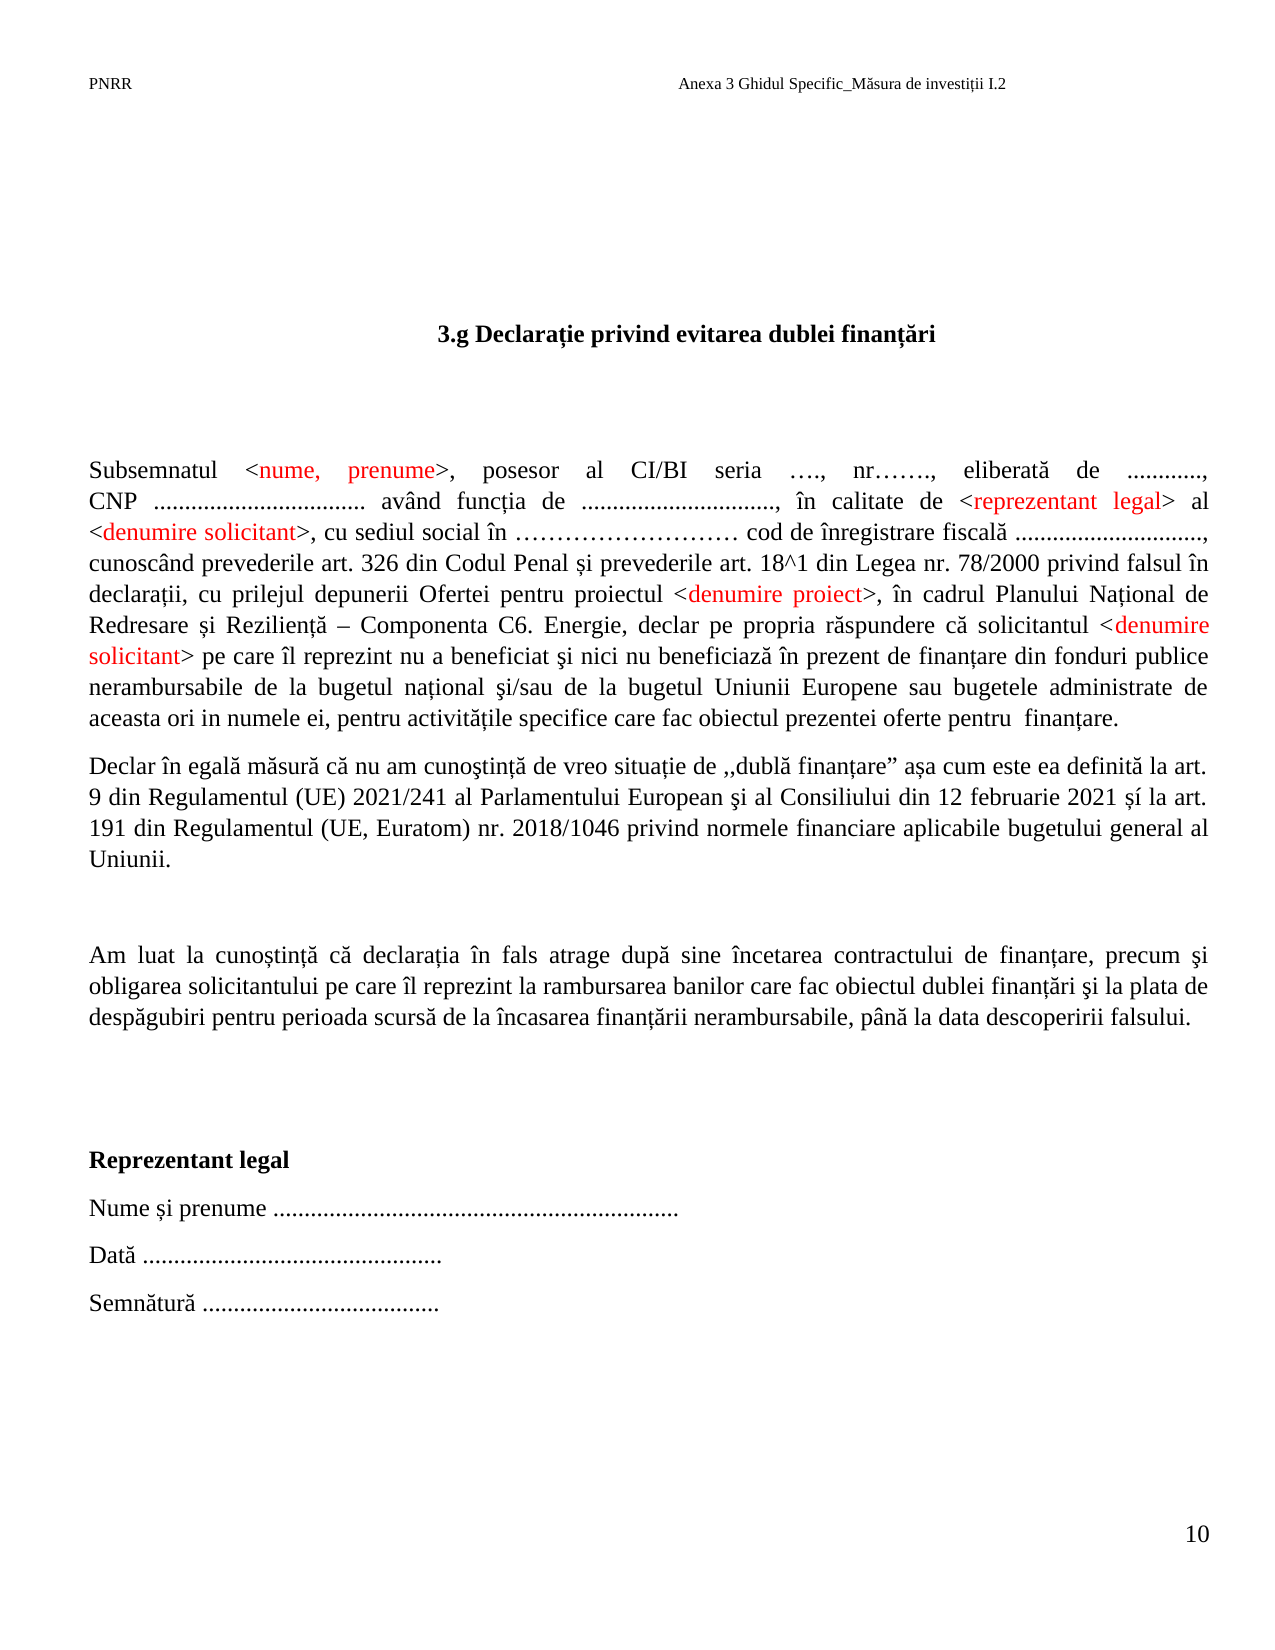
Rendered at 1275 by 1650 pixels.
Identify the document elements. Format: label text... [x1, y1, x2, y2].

text Subsemnatul <nume, prenume>, posesor al CI/BI seria …., nr……., eliberată de ............, CNP .................................. având funcția de ..............................., în calitate de <reprezentant legal> al <denumire solicitant>, cu sediul social în ……………………… cod de înregistrare fiscală .............................., cunoscând prevederile art. 326 din Codul Penal și prevederile art. 18^1 din Legea nr. 78/2000 privind falsul în declarații, cu prilejul depunerii Ofertei pentru proiectul <denumire proiect>, în cadrul Planului Național de Redresare și Reziliență – Componenta C6. Energie, declar pe propria răspundere că solicitantul <denumire solicitant> pe care îl reprezint nu a beneficiat şi nici nu beneficiază în prezent de finanțare din fonduri publice nerambursabile de la bugetul național şi/sau de la bugetul Uniunii Europene sau bugetele administrate de aceasta ori in numele ei, pentru activitățile specifice care fac obiectul prezentei oferte pentru finanțare. [89, 455, 1209, 732]
text Semnătură ...................................... [89, 1288, 1209, 1317]
text Reprezentant legal [89, 1145, 1209, 1174]
text Dată ................................................ [89, 1240, 1209, 1269]
text Nume și prenume ................................................................. [89, 1193, 1209, 1221]
text Declar în egală măsură că nu am cunoştință de vreo situație de ,,dublă finanțare” așa cum este ea definită la art. 9 din Regulamentul (UE) 2021/241 al Parlamentului European şi al Consiliului din 12 februarie 2021 șí la art. 191 din Regulamentul (UE, Euratom) nr. 2018/1046 privind normele financiare aplicabile bugetului general al Uniunii. [89, 751, 1209, 873]
text 3.g Declarație privind evitarea dublei finanțări [164, 319, 1209, 348]
text Am luat la cunoștință că declarația în fals atrage după sine încetarea contractului de finanțare, precum şi obligarea solicitantului pe care îl reprezint la rambursarea banilor care fac obiectul dublei finanțări şi la plata de despăgubiri pentru perioada scursă de la încasarea finanțării nerambursabile, până la data descoperirii falsului. [89, 940, 1209, 1031]
